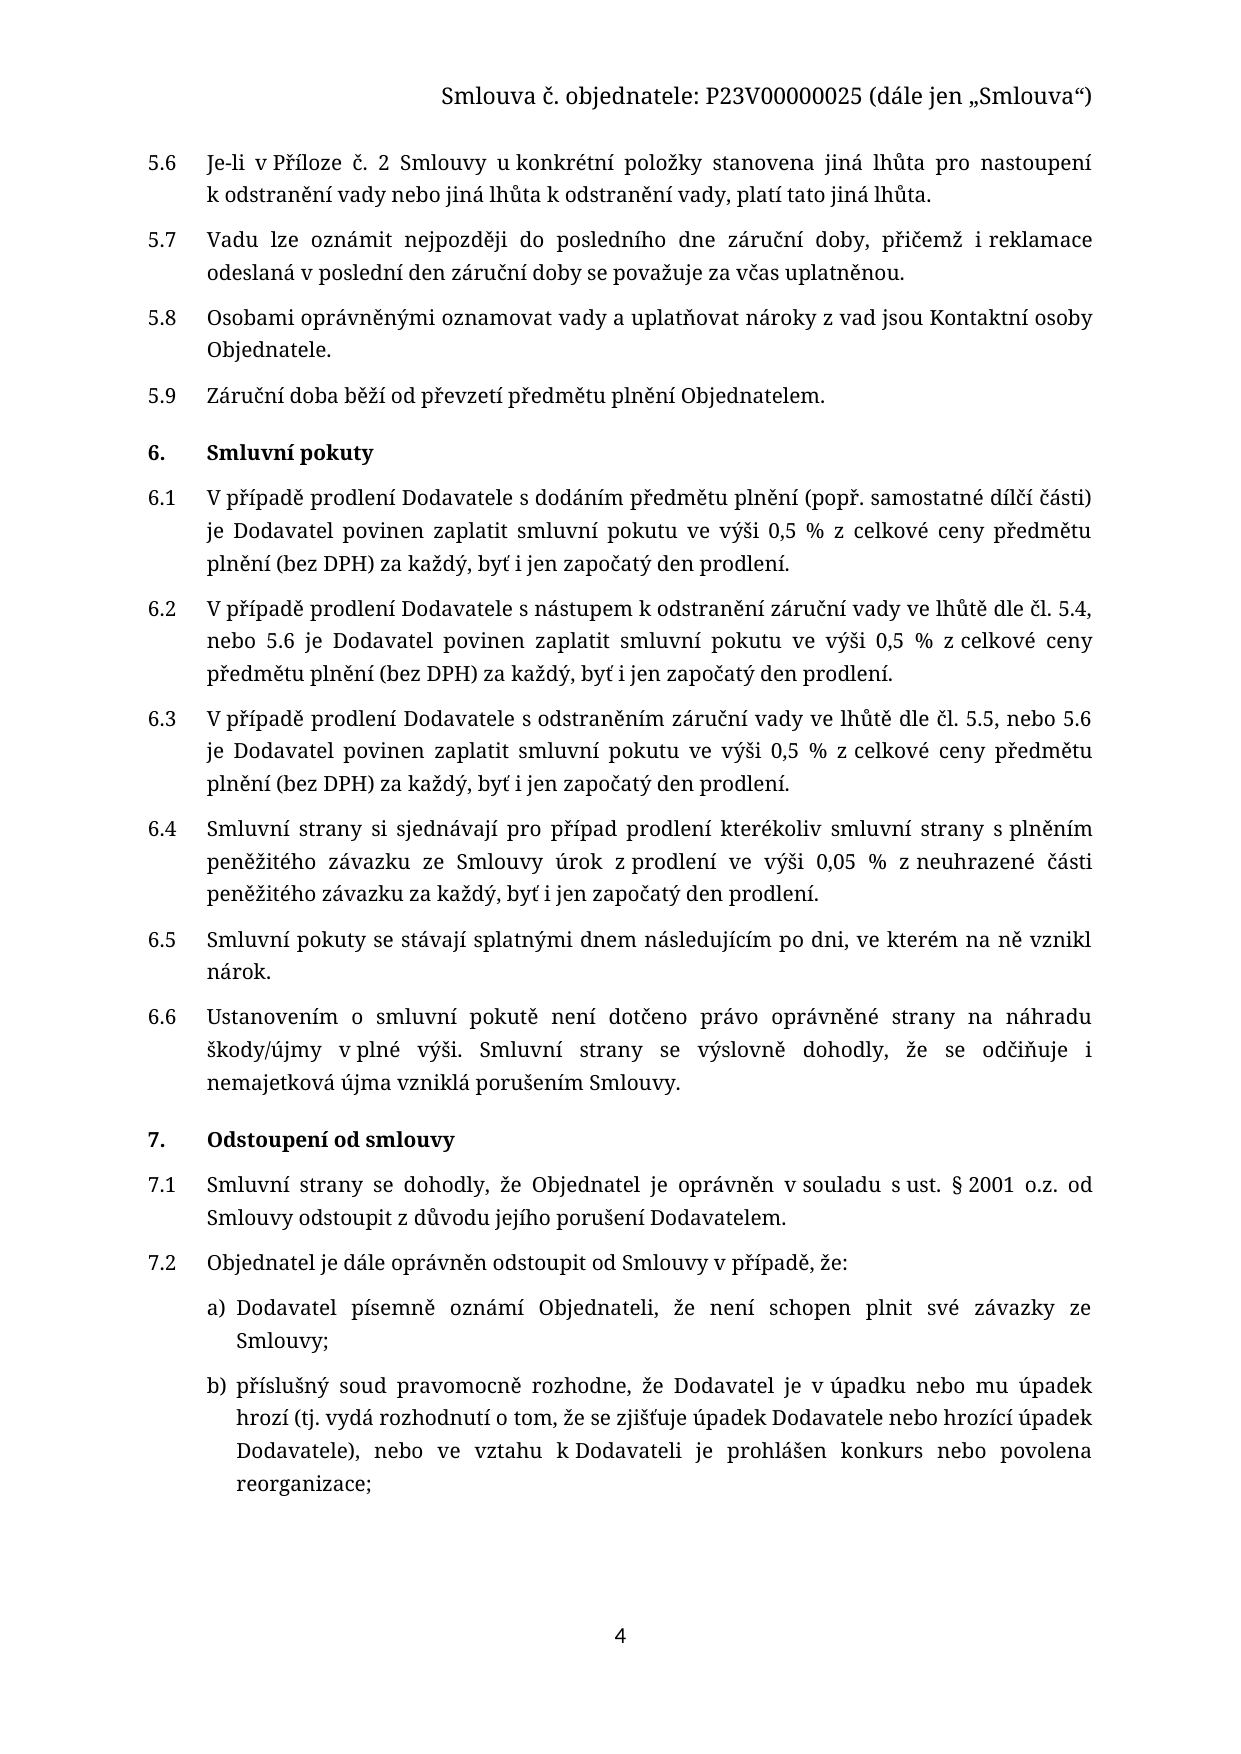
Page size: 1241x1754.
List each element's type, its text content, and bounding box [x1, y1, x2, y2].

list Objednatel je dále oprávněn odstoupit od Smlouvy v případě, že: [148, 1248, 1093, 1276]
list Dodavatel písemně oznámí Objednateli, že není schopen plnit své závazky ze Smlouvy; [207, 1293, 1093, 1354]
list V případě prodlení Dodavatele s nástupem k odstranění záruční vady ve lhůtě dle čl. 5.4, nebo 5.6 je Dodavatel povinen zaplatit smluvní pokutu ve výši 0,5 % z celkové ceny předmětu plnění (bez DPH) za každý, byť i jen započatý den prodlení. [148, 594, 1093, 687]
list Osobami oprávněnými oznamovat vady a uplatňovat nároky z vad jsou Kontaktní osoby Objednatele. [148, 303, 1093, 364]
list Záruční doba běží od převzetí předmětu plnění Objednatelem. [148, 381, 1093, 409]
list Ustanovením o smluvní pokutě není dotčeno právo oprávněné strany na náhradu škody/újmy v plné výši. Smluvní strany se výslovně dohodly, že se odčiňuje i nemajetková újma vzniklá porušením Smlouvy. [148, 1002, 1093, 1096]
list Smluvní strany se dohodly, že Objednatel je oprávněn v souladu s ust. § 2001 o.z. od Smlouvy odstoupit z důvodu jejího porušení Dodavatelem. [148, 1170, 1093, 1231]
list příslušný soud pravomocně rozhodne, že Dodavatel je v úpadku nebo mu úpadek hrozí (tj. vydá rozhodnutí o tom, že se zjišťuje úpadek Dodavatele nebo hrozící úpadek Dodavatele), nebo ve vztahu k Dodavateli je prohlášen konkurs nebo povolena reorganizace; [207, 1371, 1093, 1497]
list Vadu lze oznámit nejpozději do posledního dne záruční doby, přičemž i reklamace odeslaná v poslední den záruční doby se považuje za včas uplatněnou. [148, 225, 1093, 286]
list V případě prodlení Dodavatele s odstraněním záruční vady ve lhůtě dle čl. 5.5, nebo 5.6 je Dodavatel povinen zaplatit smluvní pokutu ve výši 0,5 % z celkové ceny předmětu plnění (bez DPH) za každý, byť i jen započatý den prodlení. [148, 704, 1093, 798]
list Je-li v Příloze č. 2 Smlouvy u konkrétní položky stanovena jiná lhůta pro nastoupení k odstranění vady nebo jiná lhůta k odstranění vady, platí tato jiná lhůta. [148, 148, 1093, 209]
list Smluvní pokuty [148, 438, 1093, 467]
list Smluvní pokuty se stávají splatnými dnem následujícím po dni, ve kterém na ně vznikl nárok. [148, 925, 1093, 986]
list Odstoupení od smlouvy [148, 1125, 1093, 1154]
list V případě prodlení Dodavatele s dodáním předmětu plnění (popř. samostatné dílčí části) je Dodavatel povinen zaplatit smluvní pokutu ve výši 0,5 % z celkové ceny předmětu plnění (bez DPH) za každý, byť i jen započatý den prodlení. [148, 483, 1093, 577]
list Smluvní strany si sjednávají pro případ prodlení kterékoliv smluvní strany s plněním peněžitého závazku ze Smlouvy úrok z prodlení ve výši 0,05 % z neuhrazené části peněžitého závazku za každý, byť i jen započatý den prodlení. [148, 814, 1093, 908]
